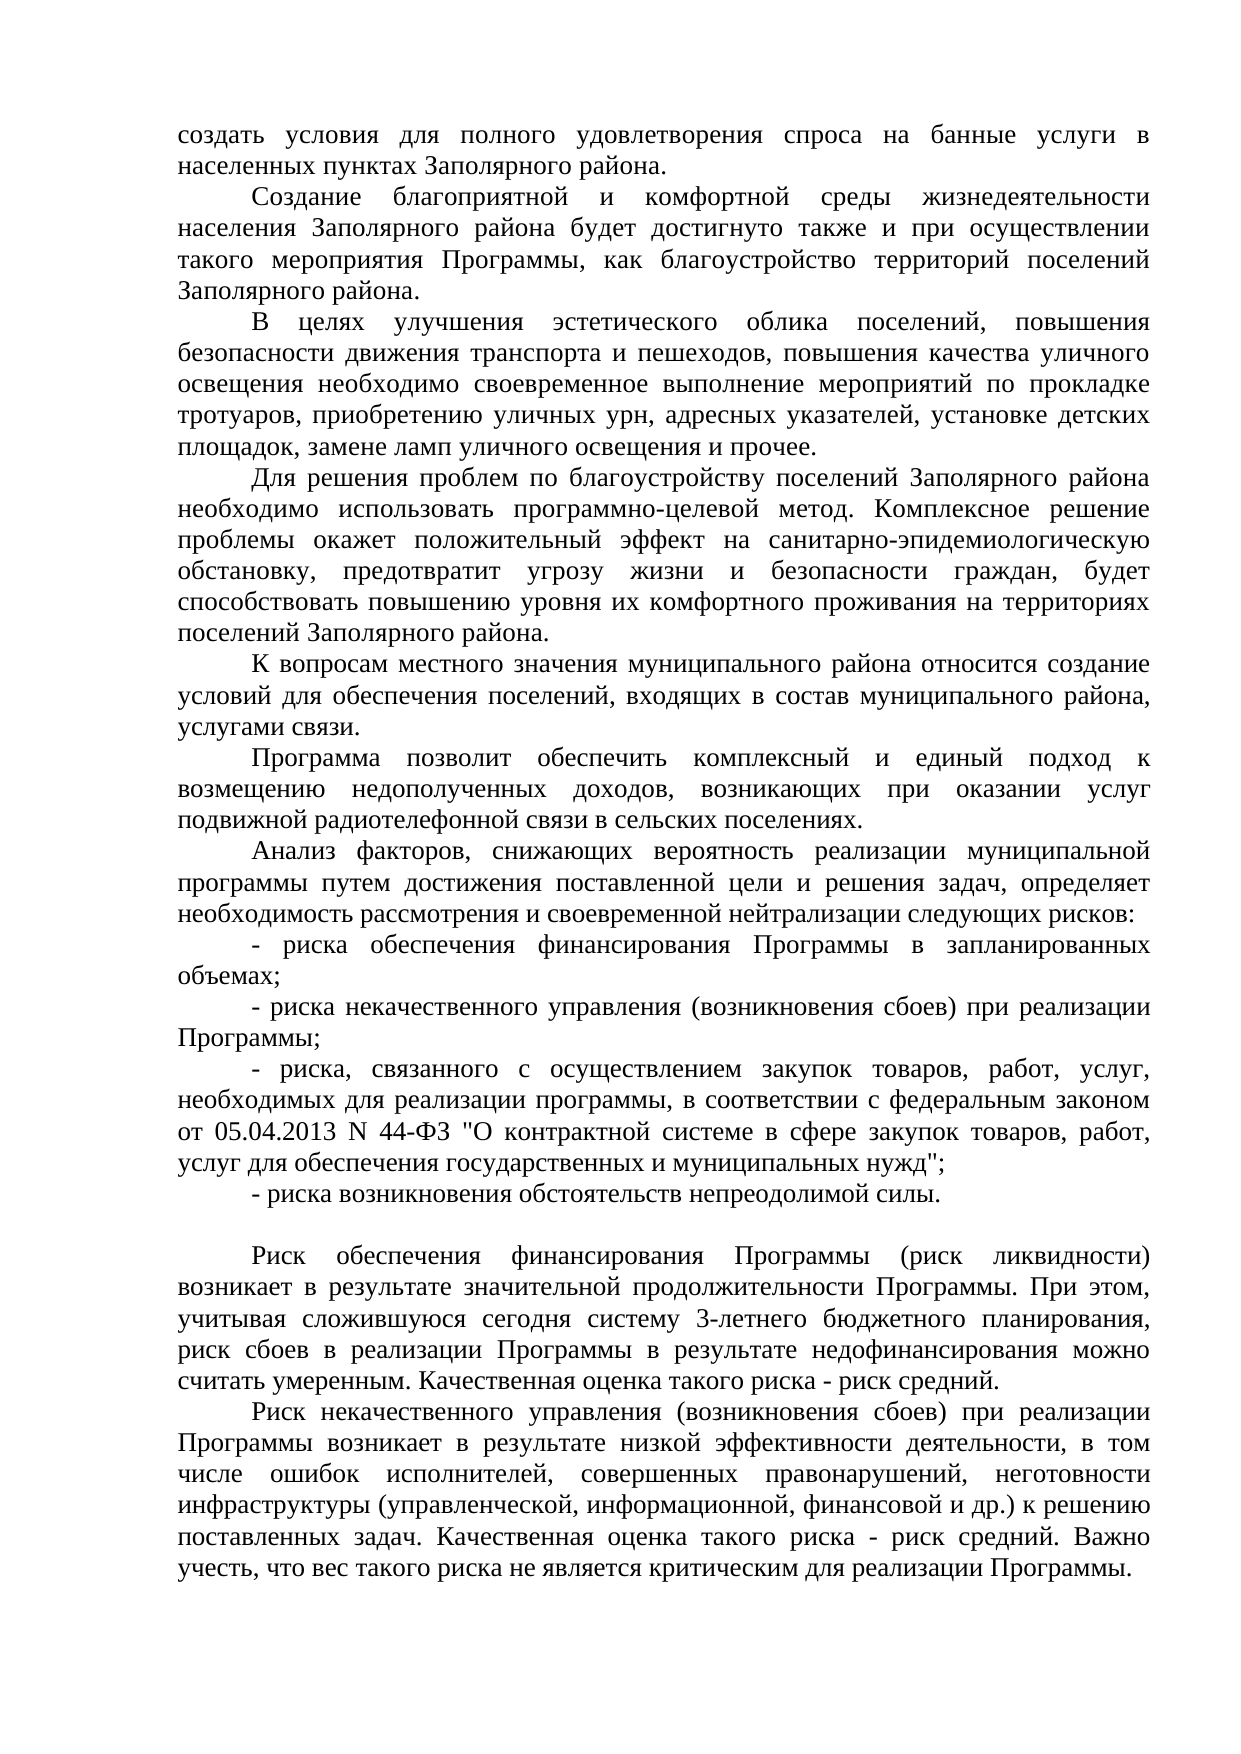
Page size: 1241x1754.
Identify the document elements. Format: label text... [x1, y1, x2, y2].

text - риска, связанного с осуществлением закупок товаров, работ, услуг, необходимых для реализации программы, в соответствии с федеральным законом от 05.04.2013 N 44-ФЗ "О контрактной системе в сфере закупок товаров, работ, услуг для обеспечения государственных и муниципальных нужд"; [177, 1052, 1152, 1177]
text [177, 118, 1152, 180]
text - риска возникновения обстоятельств непреодолимой силы. [177, 1177, 1152, 1208]
text Анализ факторов, снижающих вероятность реализации муниципальной программы путем достижения поставленной цели и решения задач, определяет необходимость рассмотрения и своевременной нейтрализации следующих рисков: [177, 834, 1152, 928]
text - риска обеспечения финансирования Программы в запланированных объемах; [177, 928, 1152, 990]
text - риска некачественного управления (возникновения сбоев) при реализации Программы; [177, 990, 1152, 1052]
text Риск некачественного управления (возникновения сбоев) при реализации Программы возникает в результате низкой эффективности деятельности, в том числе ошибок исполнителей, совершенных правонарушений, неготовности инфраструктуры (управленческой, информационной, финансовой и др.) к решению поставленных задач. Качественная оценка такого риска - риск средний. Важно учесть, что вес такого риска не является критическим для реализации Программы. [177, 1395, 1152, 1582]
text К вопросам местного значения муниципального района относится создание условий для обеспечения поселений, входящих в состав муниципального района, услугами связи. [177, 648, 1152, 741]
text Создание благоприятной и комфортной среды жизнедеятельности населения Заполярного района будет достигнуто также и при осуществлении такого мероприятия Программы, как благоустройство территорий поселений Заполярного района. [177, 180, 1152, 305]
text В целях улучшения эстетического облика поселений, повышения безопасности движения транспорта и пешеходов, повышения качества уличного освещения необходимо своевременное выполнение мероприятий по прокладке тротуаров, приобретению уличных урн, адресных указателей, установке детских площадок, замене ламп уличного освещения и прочее. [177, 305, 1152, 461]
text Программа позволит обеспечить комплексный и единый подход к возмещению недополученных доходов, возникающих при оказании услуг подвижной радиотелефонной связи в сельских поселениях. [177, 741, 1152, 834]
text Для решения проблем по благоустройству поселений Заполярного района необходимо использовать программно-целевой метод. Комплексное решение проблемы окажет положительный эффект на санитарно-эпидемиологическую обстановку, предотвратит угрозу жизни и безопасности граждан, будет способствовать повышению уровня их комфортного проживания на территориях поселений Заполярного района. [177, 461, 1152, 648]
text Риск обеспечения финансирования Программы (риск ликвидности) возникает в результате значительной продолжительности Программы. При этом, учитывая сложившуюся сегодня систему 3-летнего бюджетного планирования, риск сбоев в реализации Программы в результате недофинансирования можно считать умеренным. Качественная оценка такого риска - риск средний. [177, 1239, 1152, 1395]
